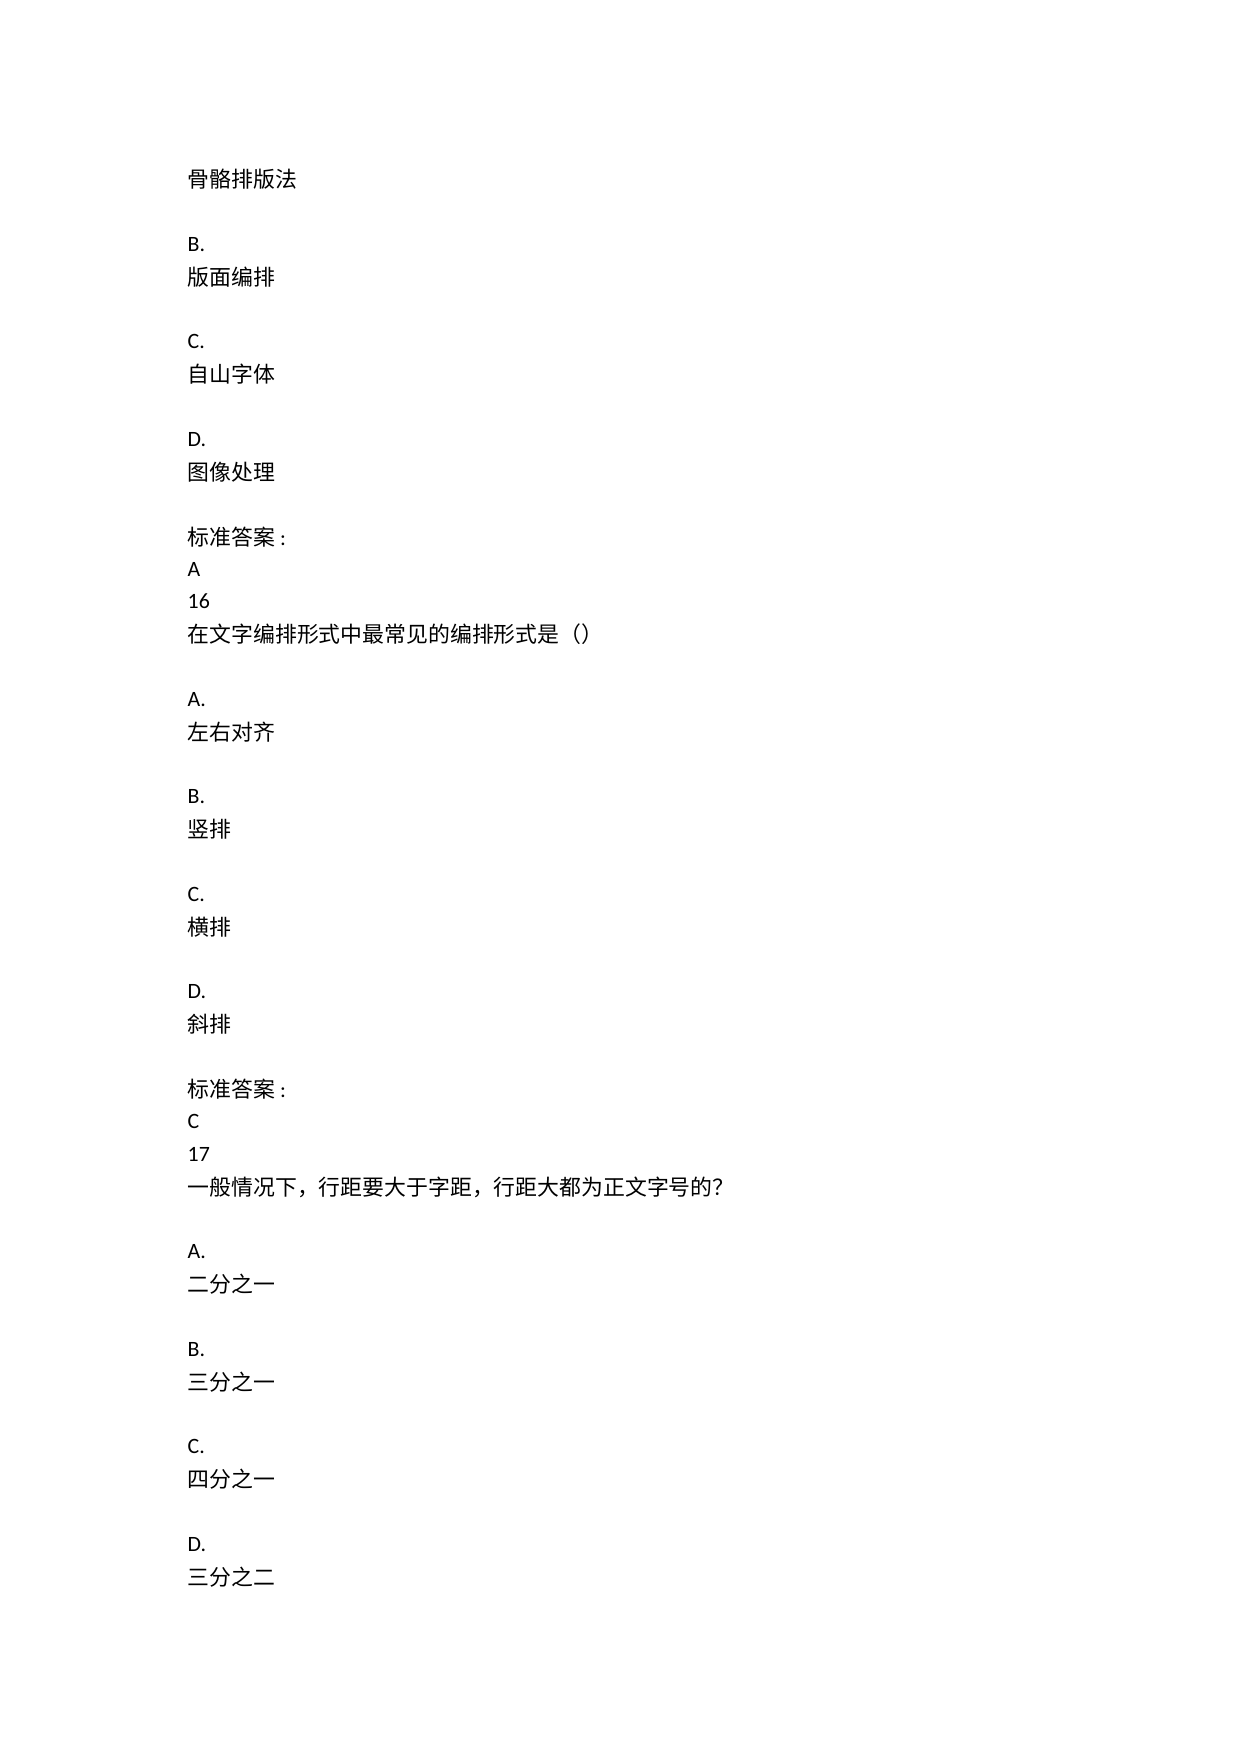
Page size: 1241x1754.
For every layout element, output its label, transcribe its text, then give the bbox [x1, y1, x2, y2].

text 横排 [187, 909, 1053, 942]
text D. [187, 974, 1053, 1007]
text B. [187, 779, 1053, 812]
text 自山字体 [187, 357, 1053, 389]
text D. [187, 1527, 1053, 1559]
text A. [187, 682, 1053, 714]
text C. [187, 324, 1053, 357]
text A [187, 552, 1053, 584]
text 竖排 [187, 812, 1053, 844]
text 版面编排 [187, 259, 1053, 292]
text 左右对齐 [187, 714, 1053, 747]
text 16 [187, 584, 1053, 617]
text A. [187, 1234, 1053, 1267]
text 17 [187, 1137, 1053, 1169]
text 四分之一 [187, 1462, 1053, 1494]
text 标准答案 : [187, 519, 1053, 552]
text B. [187, 227, 1053, 259]
text B. [187, 1332, 1053, 1364]
text C. [187, 877, 1053, 909]
text 标准答案 : [187, 1072, 1053, 1104]
text 在文字编排形式中最常见的编排形式是（） [187, 617, 1053, 649]
text D. [187, 422, 1053, 454]
text 三分之一 [187, 1364, 1053, 1397]
text C. [187, 1429, 1053, 1462]
text 骨骼排版法 [187, 162, 1053, 194]
text 图像处理 [187, 454, 1053, 487]
text 二分之一 [187, 1267, 1053, 1299]
text 三分之二 [187, 1559, 1053, 1592]
text 一般情况下，行距要大于字距，行距大都为正文字号的？ [187, 1169, 1053, 1202]
text C [187, 1104, 1053, 1137]
text 斜排 [187, 1007, 1053, 1039]
